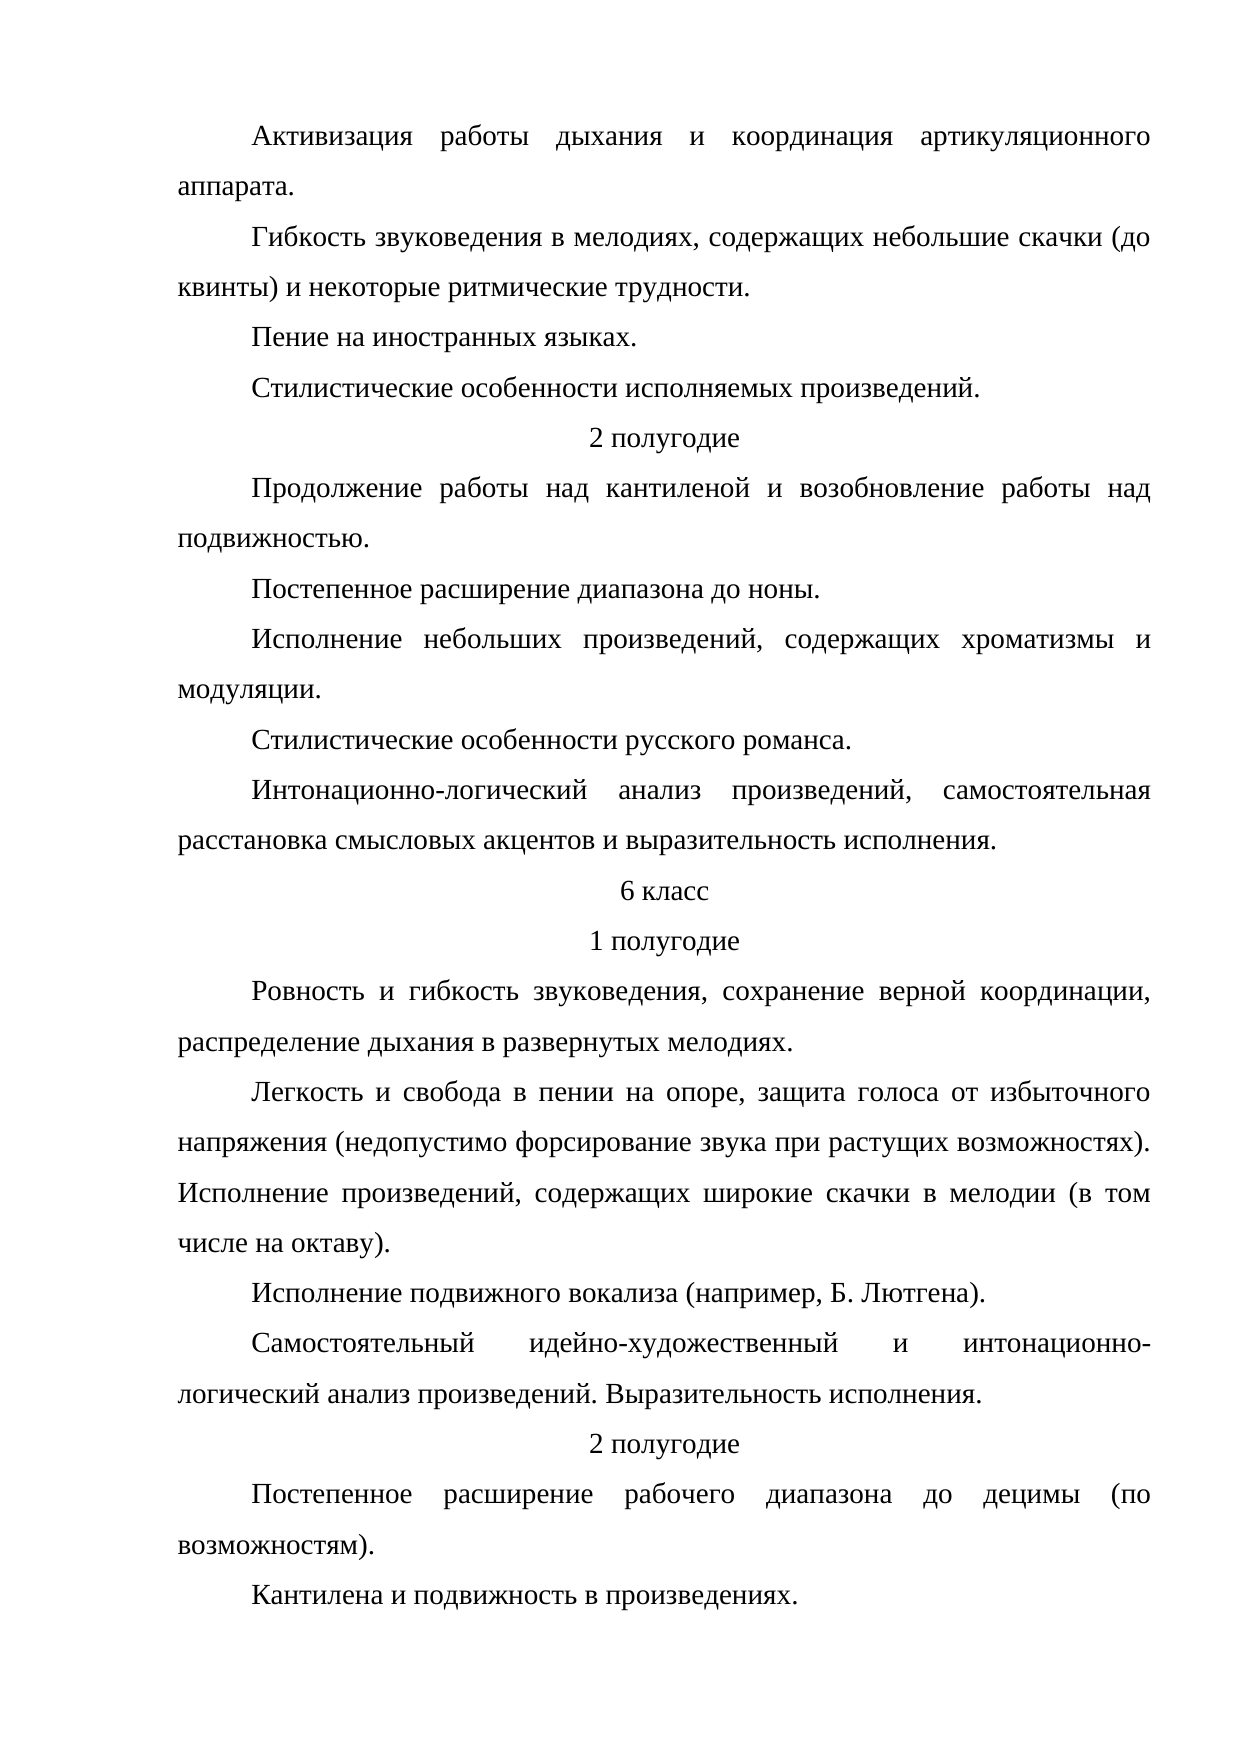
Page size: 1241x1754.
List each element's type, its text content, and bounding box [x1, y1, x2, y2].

text 1 полугодие [177, 923, 1152, 957]
text Постепенное расширение диапазона до ноны. [177, 571, 1152, 604]
text 6 класс [177, 873, 1152, 906]
text Интонационно-логический анализ произведений, самостоятельная расстановка смысловых акцентов и выразительность исполнения. [177, 772, 1152, 856]
text Постепенное расширение рабочего диапазона до децимы (по возможностям). [177, 1477, 1152, 1560]
text Кантилена и подвижность в произведениях. [177, 1577, 1152, 1611]
text 2 полугодие [177, 420, 1152, 453]
text Исполнение подвижного вокализа (например, Б. Лютгена). [177, 1275, 1152, 1309]
text Ровность и гибкость звуковедения, сохранение верной координации, распределение дыхания в развернутых мелодиях. [177, 973, 1152, 1057]
text Самостоятельный идейно-художественный и интонационно- логический анализ произведений. Выразительность исполнения. [177, 1326, 1152, 1409]
text Активизация работы дыхания и координация артикуляционного аппарата. [177, 118, 1152, 202]
text Пение на иностранных языках. [177, 319, 1152, 353]
text Стилистические особенности русского романса. [177, 722, 1152, 755]
text Исполнение небольших произведений, содержащих хроматизмы и модуляции. [177, 621, 1152, 705]
text Стилистические особенности исполняемых произведений. [177, 370, 1152, 403]
text Продолжение работы над кантиленой и возобновление работы над подвижностью. [177, 470, 1152, 554]
text Гибкость звуковедения в мелодиях, содержащих небольшие скачки (до квинты) и некоторые ритмические трудности. [177, 219, 1152, 303]
text Легкость и свобода в пении на опоре, защита голоса от избыточного напряжения (недопустимо форсирование звука при растущих возможностях). Исполнение произведений, содержащих широкие скачки в мелодии (в том числе на октаву). [177, 1074, 1152, 1258]
text 2 полугодие [177, 1426, 1152, 1460]
